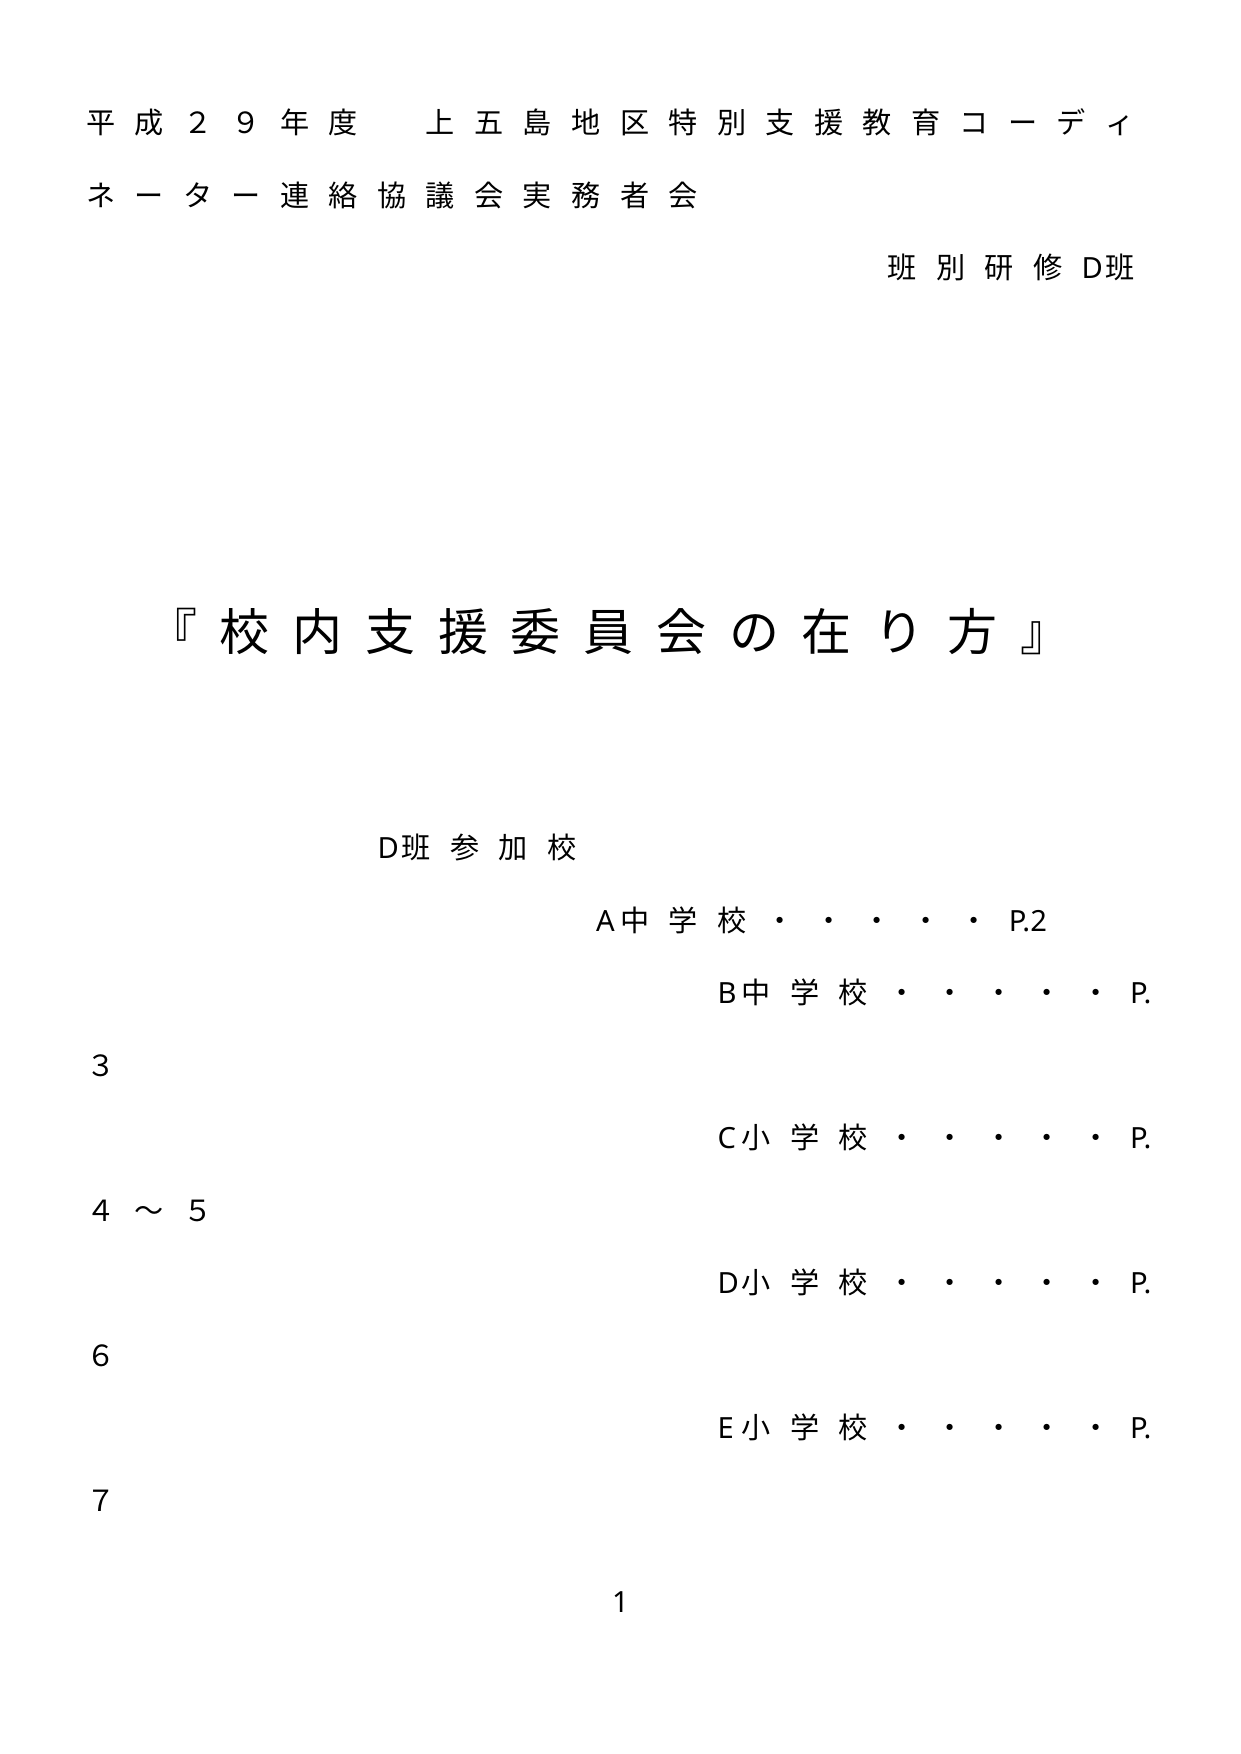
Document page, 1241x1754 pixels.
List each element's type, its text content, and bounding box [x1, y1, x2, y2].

text C小学校・・・・・P.４～５ [86, 1100, 1154, 1245]
text 『校内支援委員会の在り方』 [86, 592, 1154, 665]
text A中学校・・・・・P.2 [86, 882, 1154, 955]
text B中学校・・・・・P.３ [86, 955, 1154, 1100]
text 平成２９年度 上五島地区特別支援教育コーディネーター連絡協議会実務者会 [86, 85, 1154, 230]
text 班別研修D班 [86, 230, 1154, 302]
text D小学校・・・・・P.６ [86, 1245, 1154, 1390]
text E小学校・・・・・P.７ [86, 1390, 1154, 1535]
text D班参加校 [86, 810, 1154, 882]
